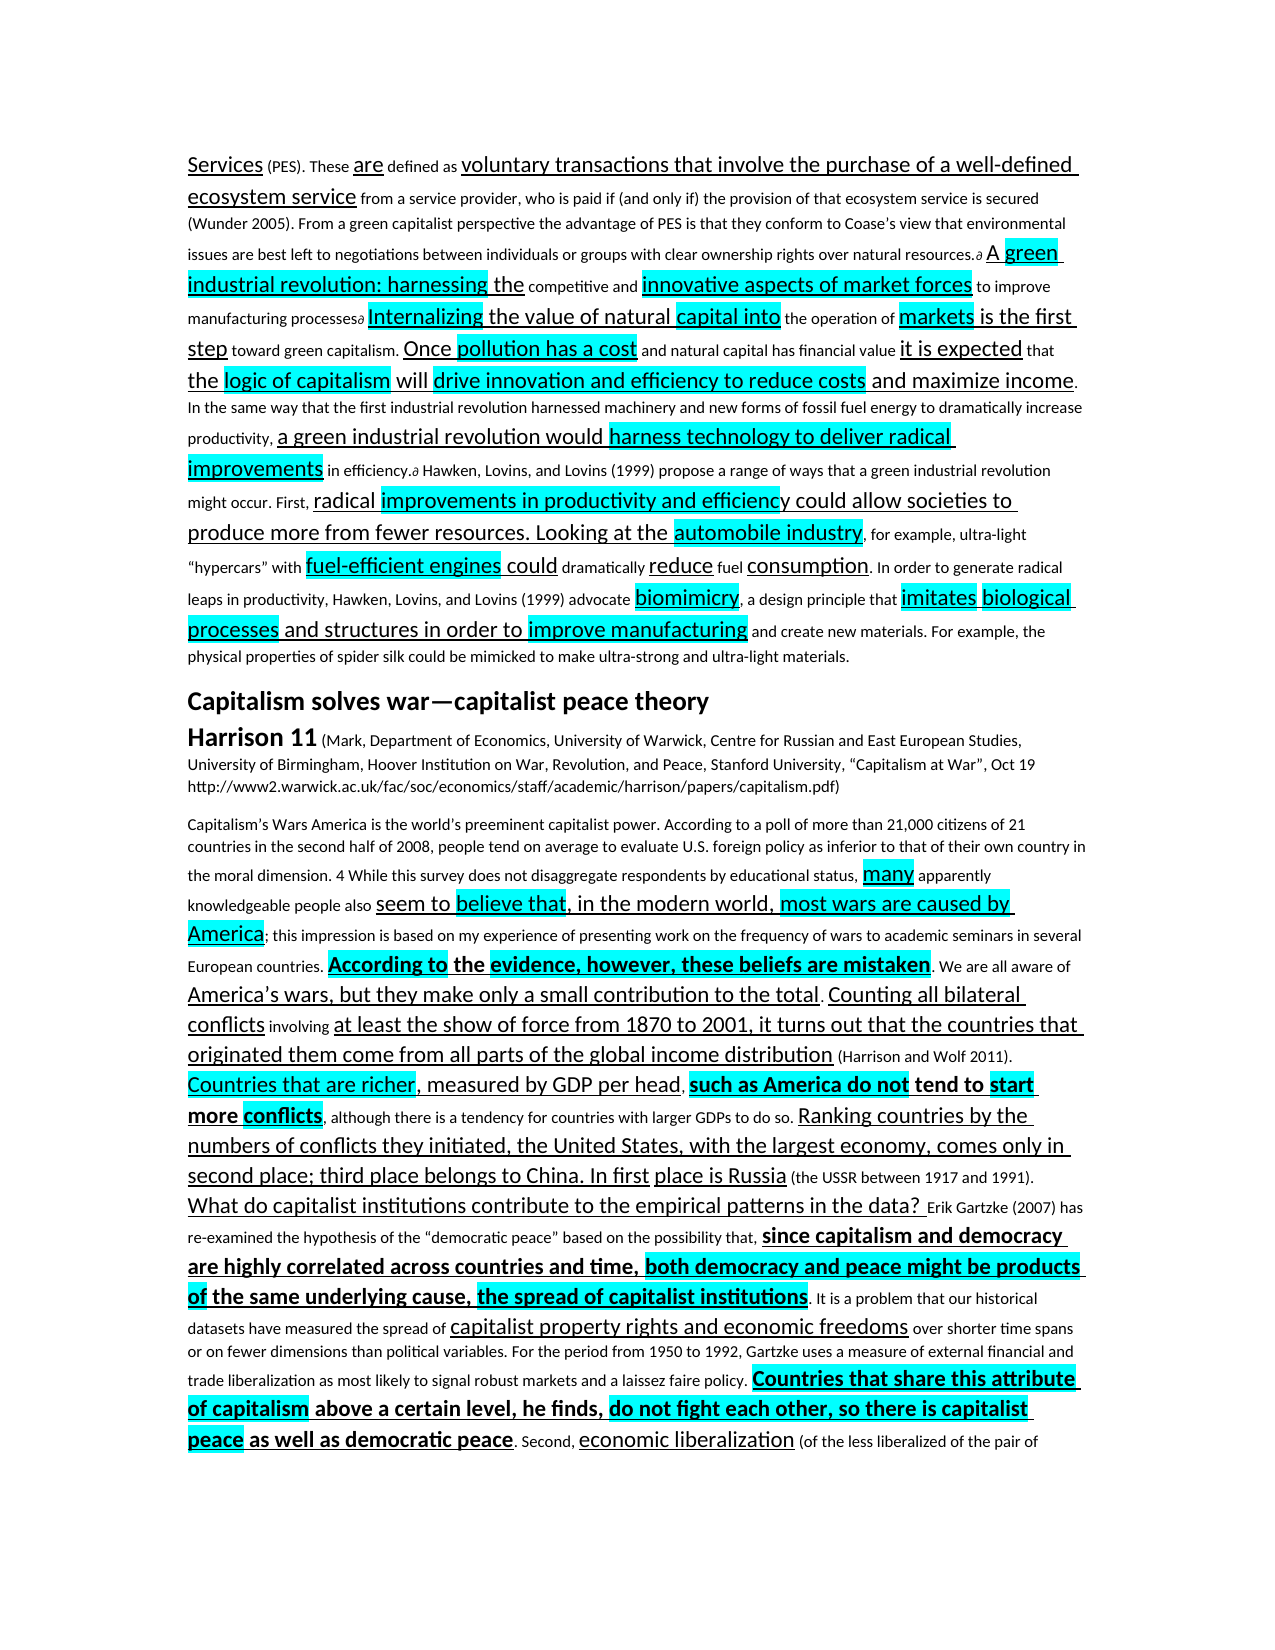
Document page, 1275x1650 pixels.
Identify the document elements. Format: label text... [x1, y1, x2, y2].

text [187, 150, 1087, 666]
subtitle Capitalism solves war—capitalist peace theory [187, 684, 1087, 717]
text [187, 815, 1087, 1453]
text Harrison 11 (Mark, Department of Economics, University of Warwick, Centre for Russian and East European Studies, University of Birmingham, Hoover Institution on War, Revolution, and Peace, Stanford University, “Capitalism at War”, Oct 19 http://www2.warwick.ac.uk/fac/soc/economics/staff/academic/harrison/papers/capitalism.pdf) [187, 720, 1087, 796]
